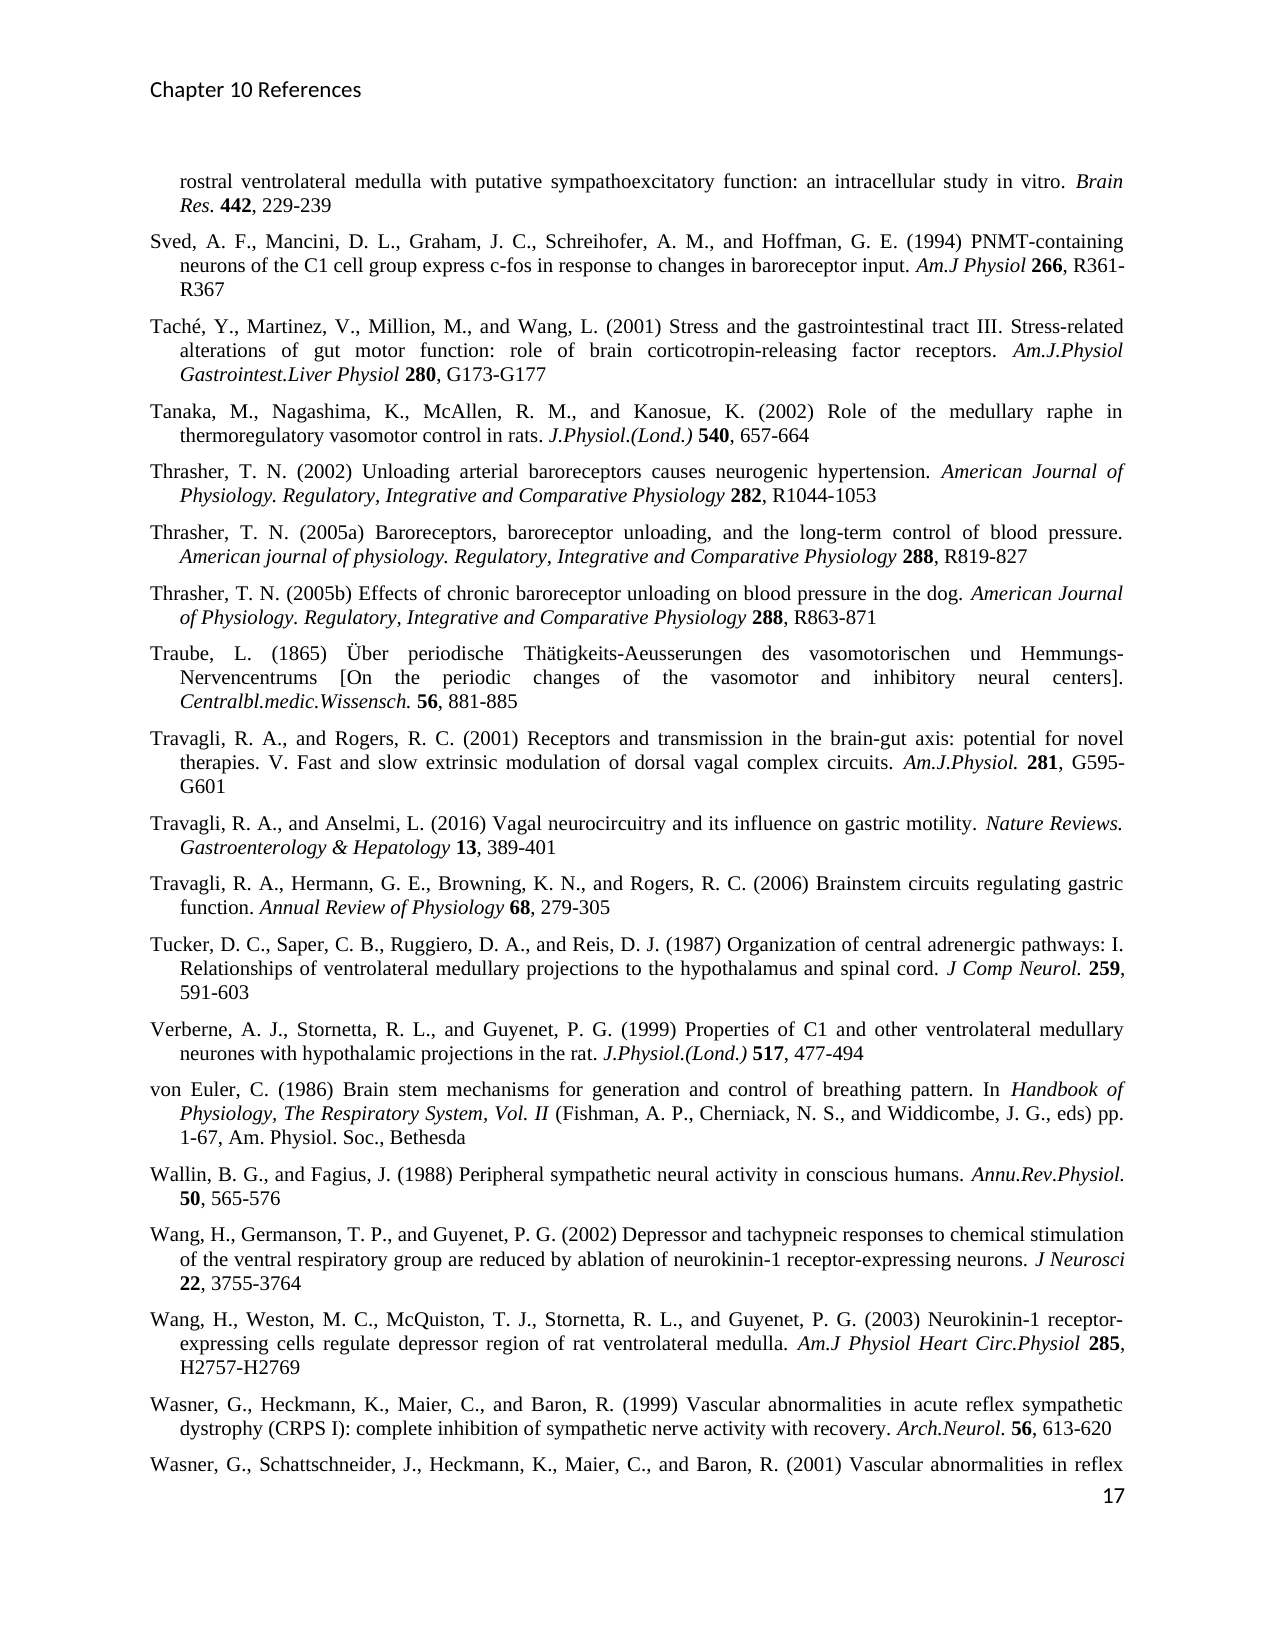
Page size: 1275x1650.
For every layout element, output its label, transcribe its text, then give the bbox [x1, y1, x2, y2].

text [150, 169, 1125, 217]
text Tucker, D. C., Saper, C. B., Ruggiero, D. A., and Reis, D. J. (1987) Organization of central adrenergic pathways: I. Relationships of ventrolateral medullary projections to the hypothalamus and spinal cord. J Comp Neurol. 259, 591-603 [150, 932, 1125, 1004]
text Travagli, R. A., Hermann, G. E., Browning, K. N., and Rogers, R. C. (2006) Brainstem circuits regulating gastric function. Annual Review of Physiology 68, 279-305 [150, 871, 1125, 919]
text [150, 1452, 1125, 1476]
text Taché, Y., Martinez, V., Million, M., and Wang, L. (2001) Stress and the gastrointestinal tract III. Stress-related alterations of gut motor function: role of brain corticotropin-releasing factor receptors. Am.J.Physiol Gastrointest.Liver Physiol 280, G173-G177 [150, 314, 1125, 386]
text Wang, H., Germanson, T. P., and Guyenet, P. G. (2002) Depressor and tachypneic responses to chemical stimulation of the ventral respiratory group are reduced by ablation of neurokinin-1 receptor-expressing neurons. J Neurosci 22, 3755-3764 [150, 1222, 1125, 1294]
text Tanaka, M., Nagashima, K., McAllen, R. M., and Kanosue, K. (2002) Role of the medullary raphe in thermoregulatory vasomotor control in rats. J.Physiol.(Lond.) 540, 657-664 [150, 399, 1125, 447]
text Sved, A. F., Mancini, D. L., Graham, J. C., Schreihofer, A. M., and Hoffman, G. E. (1994) PNMT-containing neurons of the C1 cell group express c-fos in response to changes in baroreceptor input. Am.J Physiol 266, R361-R367 [150, 229, 1125, 301]
text Traube, L. (1865) Über periodische Thätigkeits-Aeusserungen des vasomotorischen und Hemmungs-Nervencentrums [On the periodic changes of the vasomotor and inhibitory neural centers]. Centralbl.medic.Wissensch. 56, 881-885 [150, 641, 1125, 713]
text Wang, H., Weston, M. C., McQuiston, T. J., Stornetta, R. L., and Guyenet, P. G. (2003) Neurokinin-1 receptor-expressing cells regulate depressor region of rat ventrolateral medulla. Am.J Physiol Heart Circ.Physiol 285, H2757-H2769 [150, 1307, 1125, 1379]
text Verberne, A. J., Stornetta, R. L., and Guyenet, P. G. (1999) Properties of C1 and other ventrolateral medullary neurones with hypothalamic projections in the rat. J.Physiol.(Lond.) 517, 477-494 [150, 1016, 1125, 1064]
text Wallin, B. G., and Fagius, J. (1988) Peripheral sympathetic neural activity in conscious humans. Annu.Rev.Physiol. 50, 565-576 [150, 1162, 1125, 1210]
text Travagli, R. A., and Anselmi, L. (2016) Vagal neurocircuitry and its influence on gastric motility. Nature Reviews. Gastroenterology & Hepatology 13, 389-401 [150, 811, 1125, 859]
text Thrasher, T. N. (2002) Unloading arterial baroreceptors causes neurogenic hypertension. American Journal of Physiology. Regulatory, Integrative and Comparative Physiology 282, R1044-1053 [150, 459, 1125, 507]
text Thrasher, T. N. (2005b) Effects of chronic baroreceptor unloading on blood pressure in the dog. American Journal of Physiology. Regulatory, Integrative and Comparative Physiology 288, R863-871 [150, 581, 1125, 629]
text Thrasher, T. N. (2005a) Baroreceptors, baroreceptor unloading, and the long-term control of blood pressure. American journal of physiology. Regulatory, Integrative and Comparative Physiology 288, R819-827 [150, 520, 1125, 568]
text von Euler, C. (1986) Brain stem mechanisms for generation and control of breathing pattern. In Handbook of Physiology, The Respiratory System, Vol. II (Fishman, A. P., Cherniack, N. S., and Widdicombe, J. G., eds) pp. 1-67, Am. Physiol. Soc., Bethesda [150, 1077, 1125, 1149]
text Wasner, G., Heckmann, K., Maier, C., and Baron, R. (1999) Vascular abnormalities in acute reflex sympathetic dystrophy (CRPS I): complete inhibition of sympathetic nerve activity with recovery. Arch.Neurol. 56, 613-620 [150, 1392, 1125, 1440]
text Travagli, R. A., and Rogers, R. C. (2001) Receptors and transmission in the brain-gut axis: potential for novel therapies. V. Fast and slow extrinsic modulation of dorsal vagal complex circuits. Am.J.Physiol. 281, G595-G601 [150, 726, 1125, 798]
